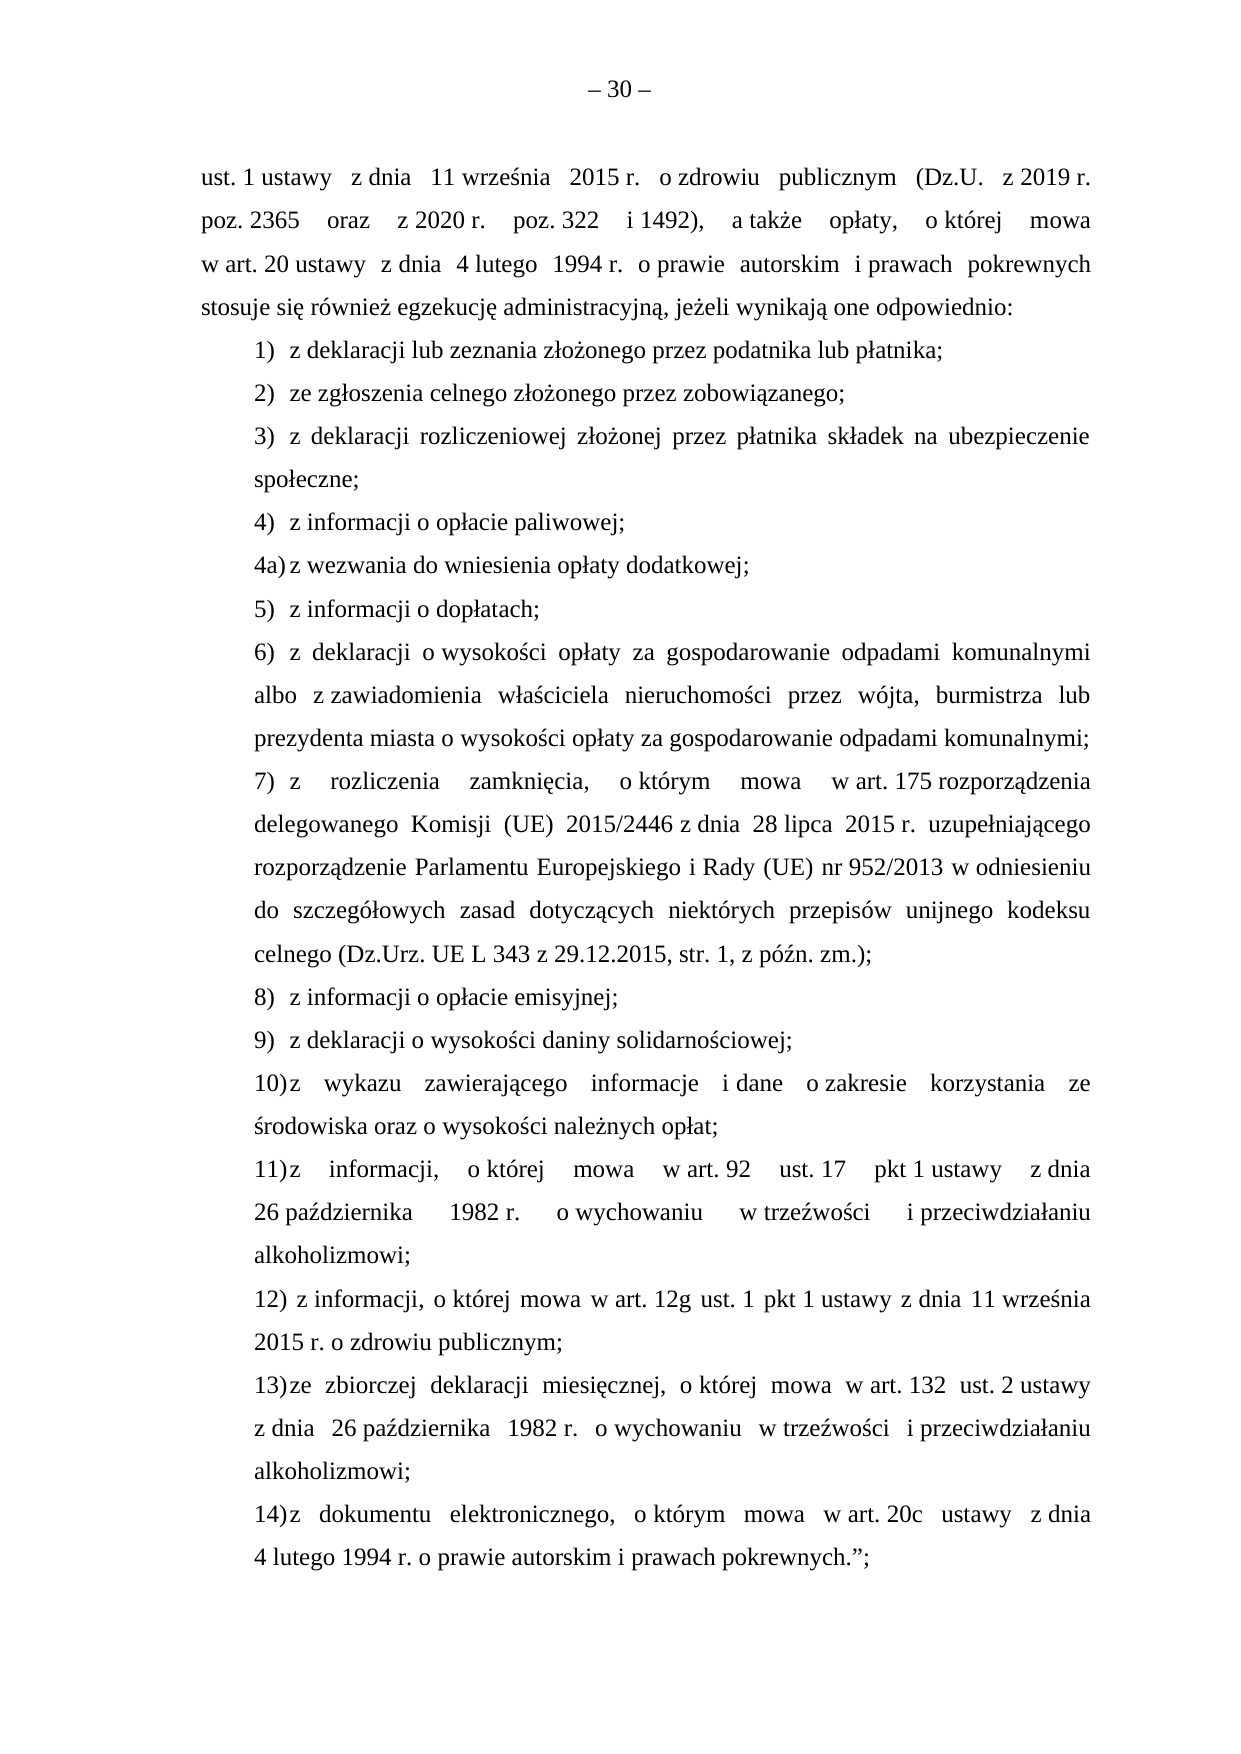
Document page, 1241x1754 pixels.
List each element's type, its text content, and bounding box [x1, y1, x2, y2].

text 9) z deklaracji o wysokości daniny solidarnościowej; [254, 1025, 1091, 1054]
text 13) ze zbiorczej deklaracji miesięcznej, o której mowa w art. 132 ust. 2 ustawy z dnia 26 października 1982 r. o wychowaniu w trzeźwości i przeciwdziałaniu alkoholizmowi; [254, 1370, 1091, 1485]
text 6) z deklaracji o wysokości opłaty za gospodarowanie odpadami komunalnymi albo z zawiadomienia właściciela nieruchomości przez wójta, burmistrza lub prezydenta miasta o wysokości opłaty za gospodarowanie odpadami komunalnymi; [254, 637, 1091, 752]
text 7) z rozliczenia zamknięcia, o którym mowa w art. 175 rozporządzenia delegowanego Komisji (UE) 2015/2446 z dnia 28 lipca 2015 r. uzupełniającego rozporządzenie Parlamentu Europejskiego i Rady (UE) nr 952/2013 w odniesieniu do szczegółowych zasad dotyczących niektórych przepisów unijnego kodeksu celnego (Dz.Urz. UE L 343 z 29.12.2015, str. 1, z późn. zm.); [254, 766, 1091, 967]
text 8) z informacji o opłacie emisyjnej; [254, 982, 1091, 1011]
text 1) z deklaracji lub zeznania złożonego przez podatnika lub płatnika; [254, 335, 1091, 364]
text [201, 162, 1091, 321]
text 10) z wykazu zawierającego informacje i dane o zakresie korzystania ze środowiska oraz o wysokości należnych opłat; [254, 1068, 1091, 1140]
text 14) z dokumentu elektronicznego, o którym mowa w art. 20c ustawy z dnia 4 lutego 1994 r. o prawie autorskim i prawach pokrewnych.”; [254, 1499, 1091, 1571]
text 5) z informacji o dopłatach; [254, 594, 1091, 622]
text 4) z informacji o opłacie paliwowej; [254, 507, 1091, 536]
text 2) ze zgłoszenia celnego złożonego przez zobowiązanego; [254, 378, 1091, 407]
text 11) z informacji, o której mowa w art. 92 ust. 17 pkt 1 ustawy z dnia 26 października 1982 r. o wychowaniu w trzeźwości i przeciwdziałaniu alkoholizmowi; [254, 1154, 1091, 1269]
text 12) z informacji, o której mowa w art. 12g ust. 1 pkt 1 ustawy z dnia 11 września 2015 r. o zdrowiu publicznym; [254, 1284, 1091, 1356]
text 3) z deklaracji rozliczeniowej złożonej przez płatnika składek na ubezpieczenie społeczne; [254, 421, 1091, 493]
text 4a) z wezwania do wniesienia opłaty dodatkowej; [254, 551, 1091, 579]
